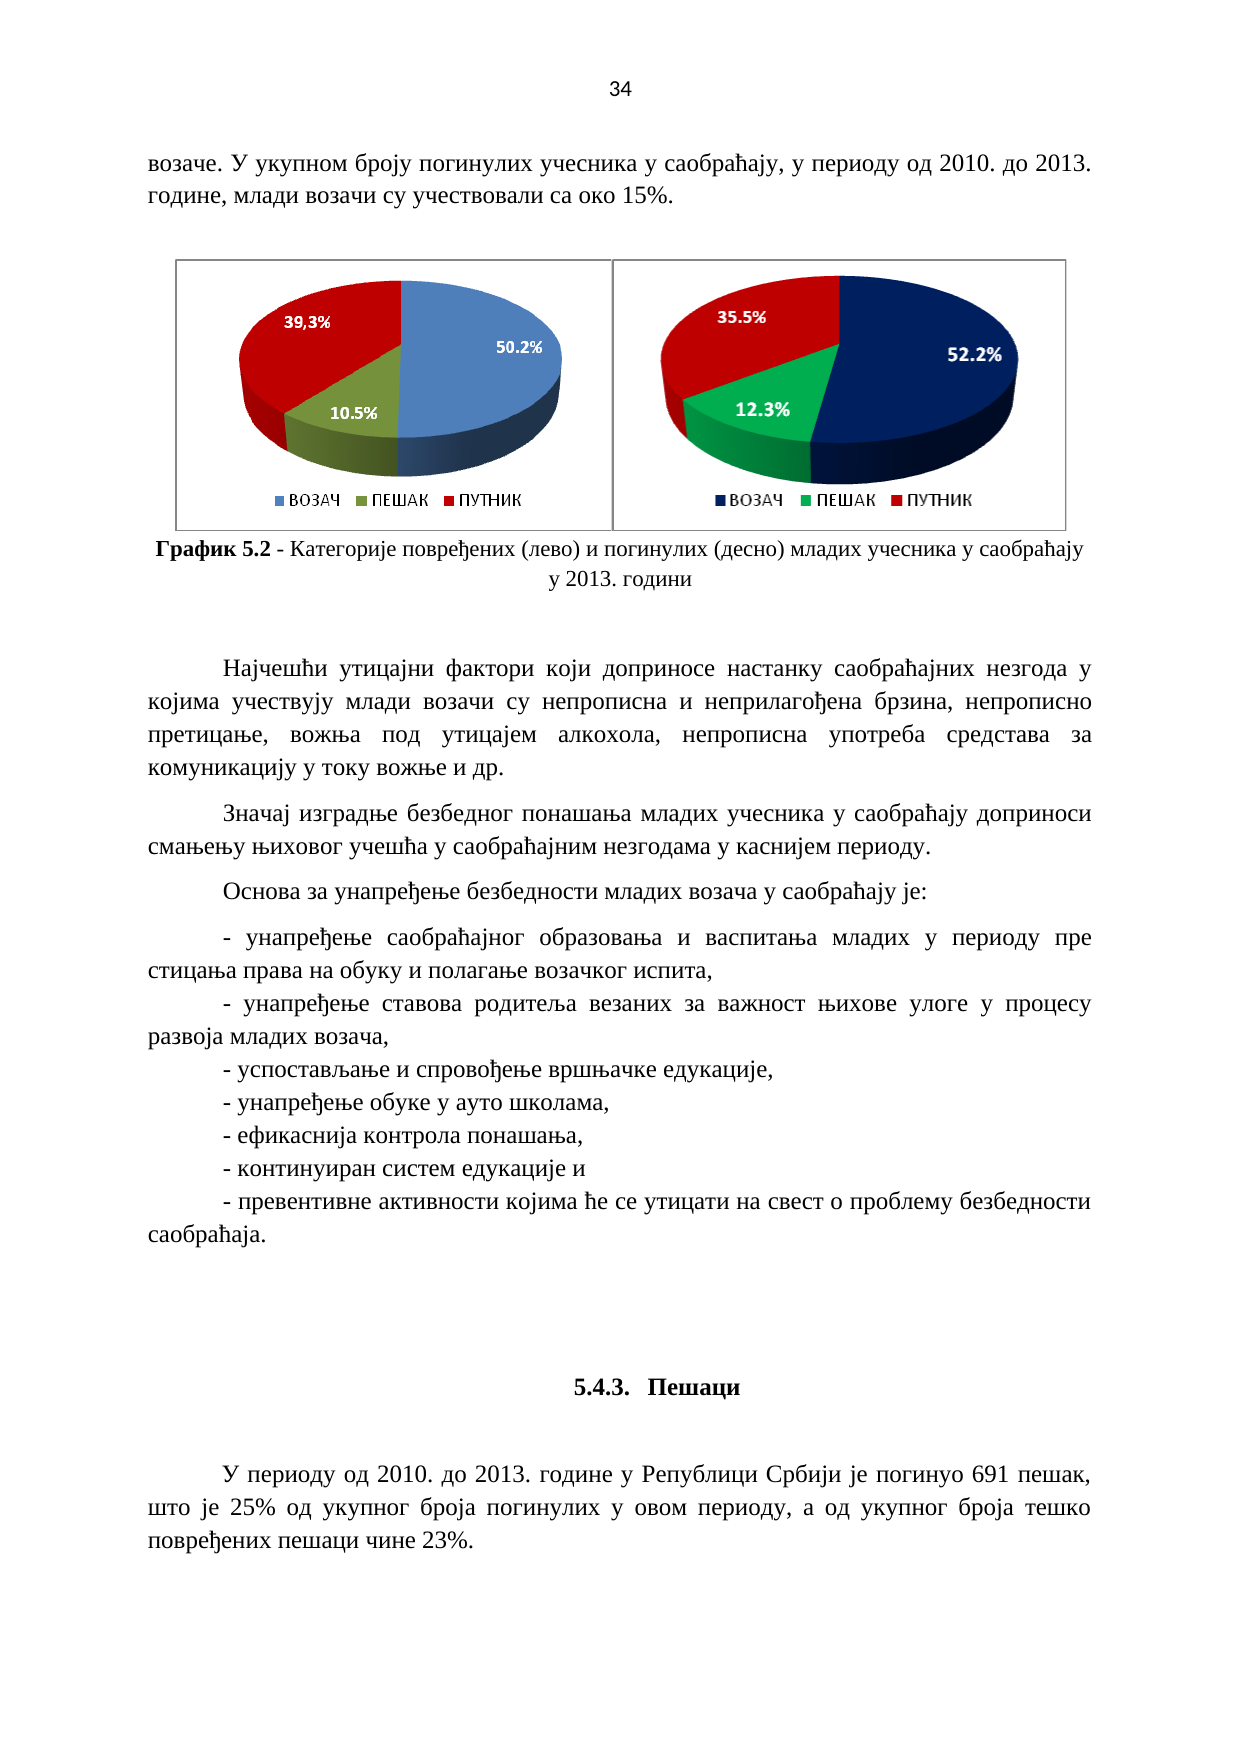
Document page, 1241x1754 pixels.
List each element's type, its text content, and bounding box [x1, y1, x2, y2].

list График 5.2 - Категорије повређених (лево) и погинулих (десно) младих учесника у саобраћају у 2013. години [148, 535, 1093, 591]
text Основа за унапређење безбедности младих возача у саобраћају је: [148, 876, 1093, 905]
list - континуиран систем едукације и [148, 1153, 1093, 1182]
subtitle Пешаци [221, 1372, 1093, 1401]
list - превентивне активности којима ће се утицати на свест о проблему безбедности саобраћаја. [148, 1186, 1093, 1248]
list - унапређење ставова родитеља везаних за важност њихове улоге у процесу развоја младих возача, [148, 988, 1093, 1050]
list - унапређење саобраћајног образовања и васпитања младих у периоду пре стицања права на обуку и полагање возачког испита, [148, 922, 1093, 984]
list - успостављање и спровођење вршњачке едукације, [148, 1054, 1093, 1083]
text Значај изградње безбедног понашања младих учесника у саобраћају доприноси смањењу њиховог учешћа у саобраћајним незгодама у каснијем периоду. [148, 798, 1093, 860]
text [148, 148, 1093, 209]
list - ефикаснија контрола понашања, [148, 1120, 1093, 1149]
text У периоду од 2010. до 2013. године у Републици Србији је погинуо 691 пешак, што је 25% од укупног броја погинулих у овом периоду, а од укупног броја тешко повређених пешаци чине 23%. [148, 1459, 1093, 1554]
picture [174, 259, 1067, 531]
text Најчешћи утицајни фактори који доприносе настанку саобраћајних незгода у којима учествују млади возачи су непрописна и неприлагођена брзина, непрописно претицање, вожња под утицајем алкохола, непрописна употреба средстава за комуникацију у току вожње и др. [148, 653, 1093, 781]
list - унапређење обуке у ауто школама, [148, 1087, 1093, 1116]
